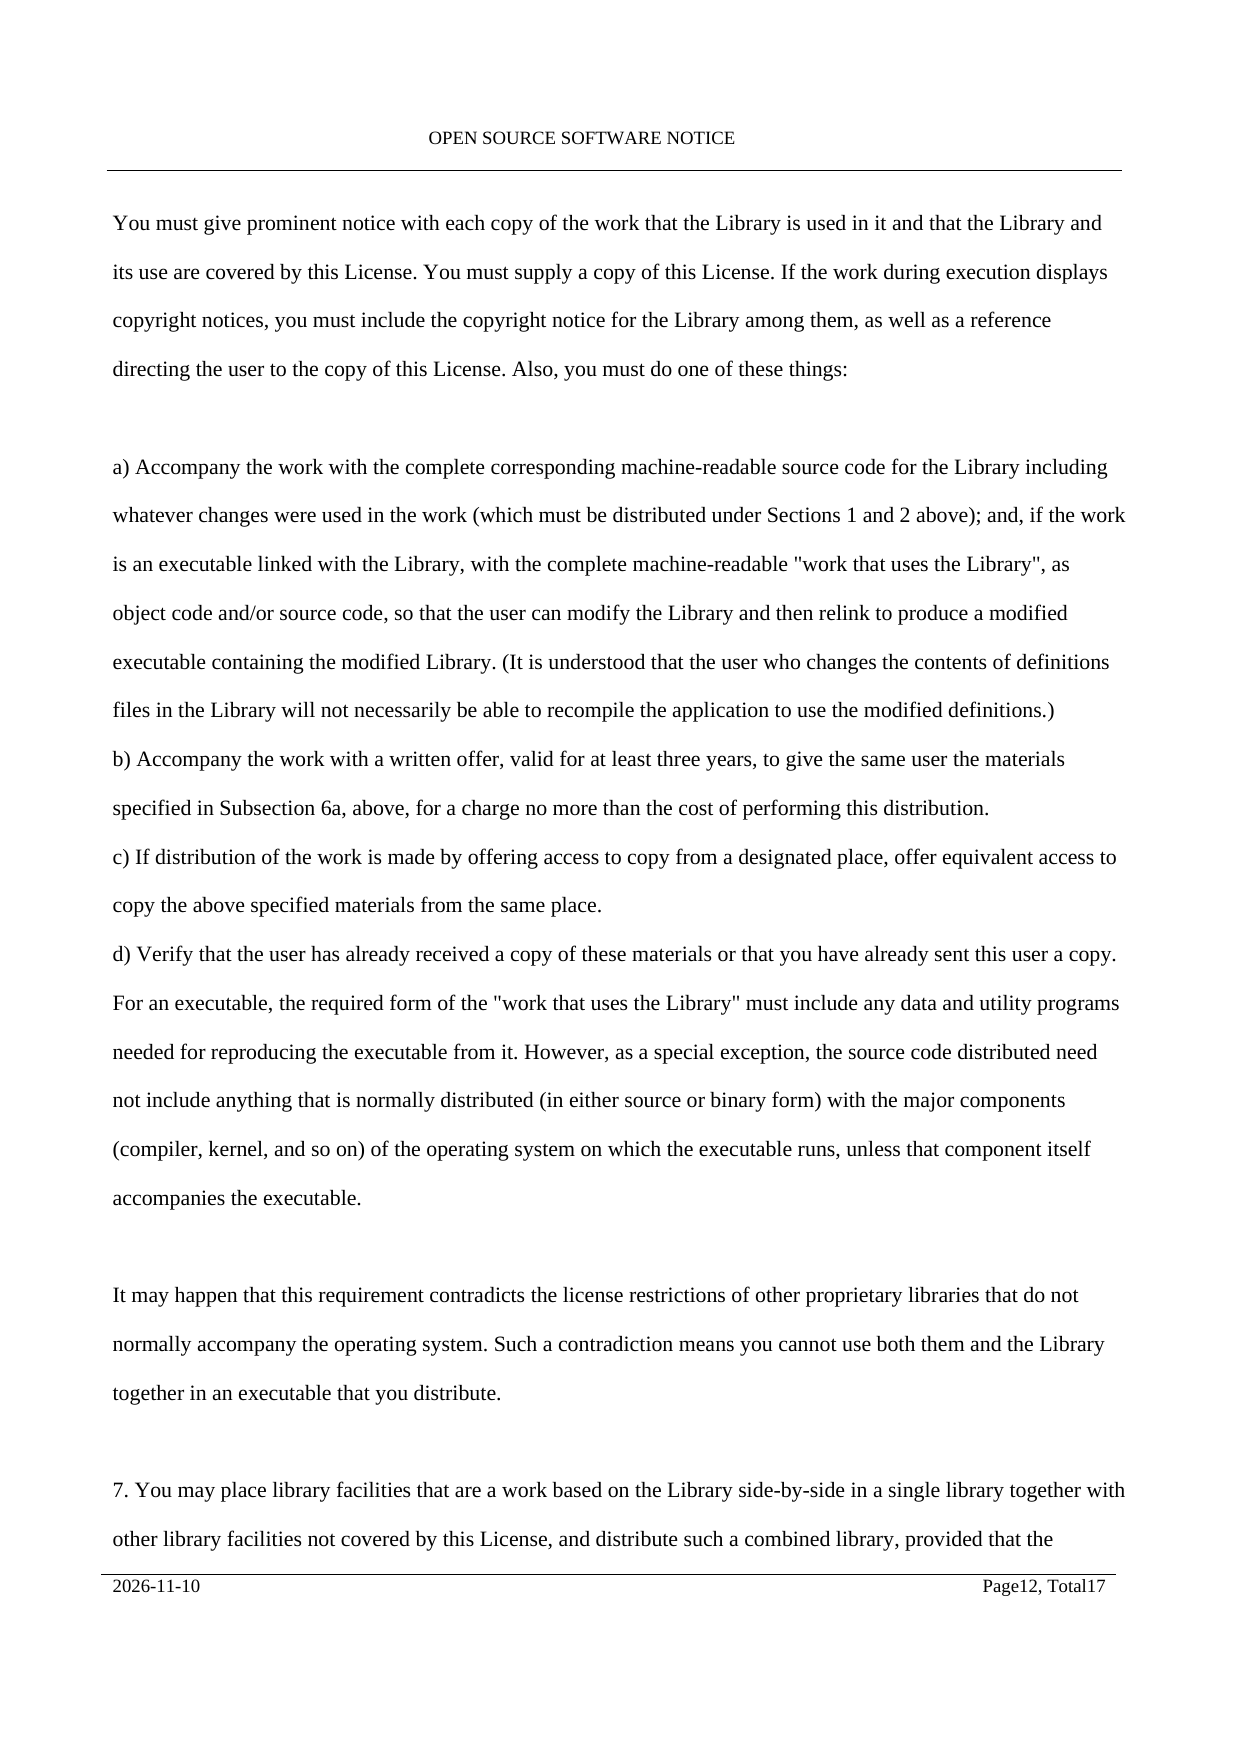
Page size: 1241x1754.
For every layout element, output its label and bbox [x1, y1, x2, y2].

text [112, 206, 1128, 1555]
